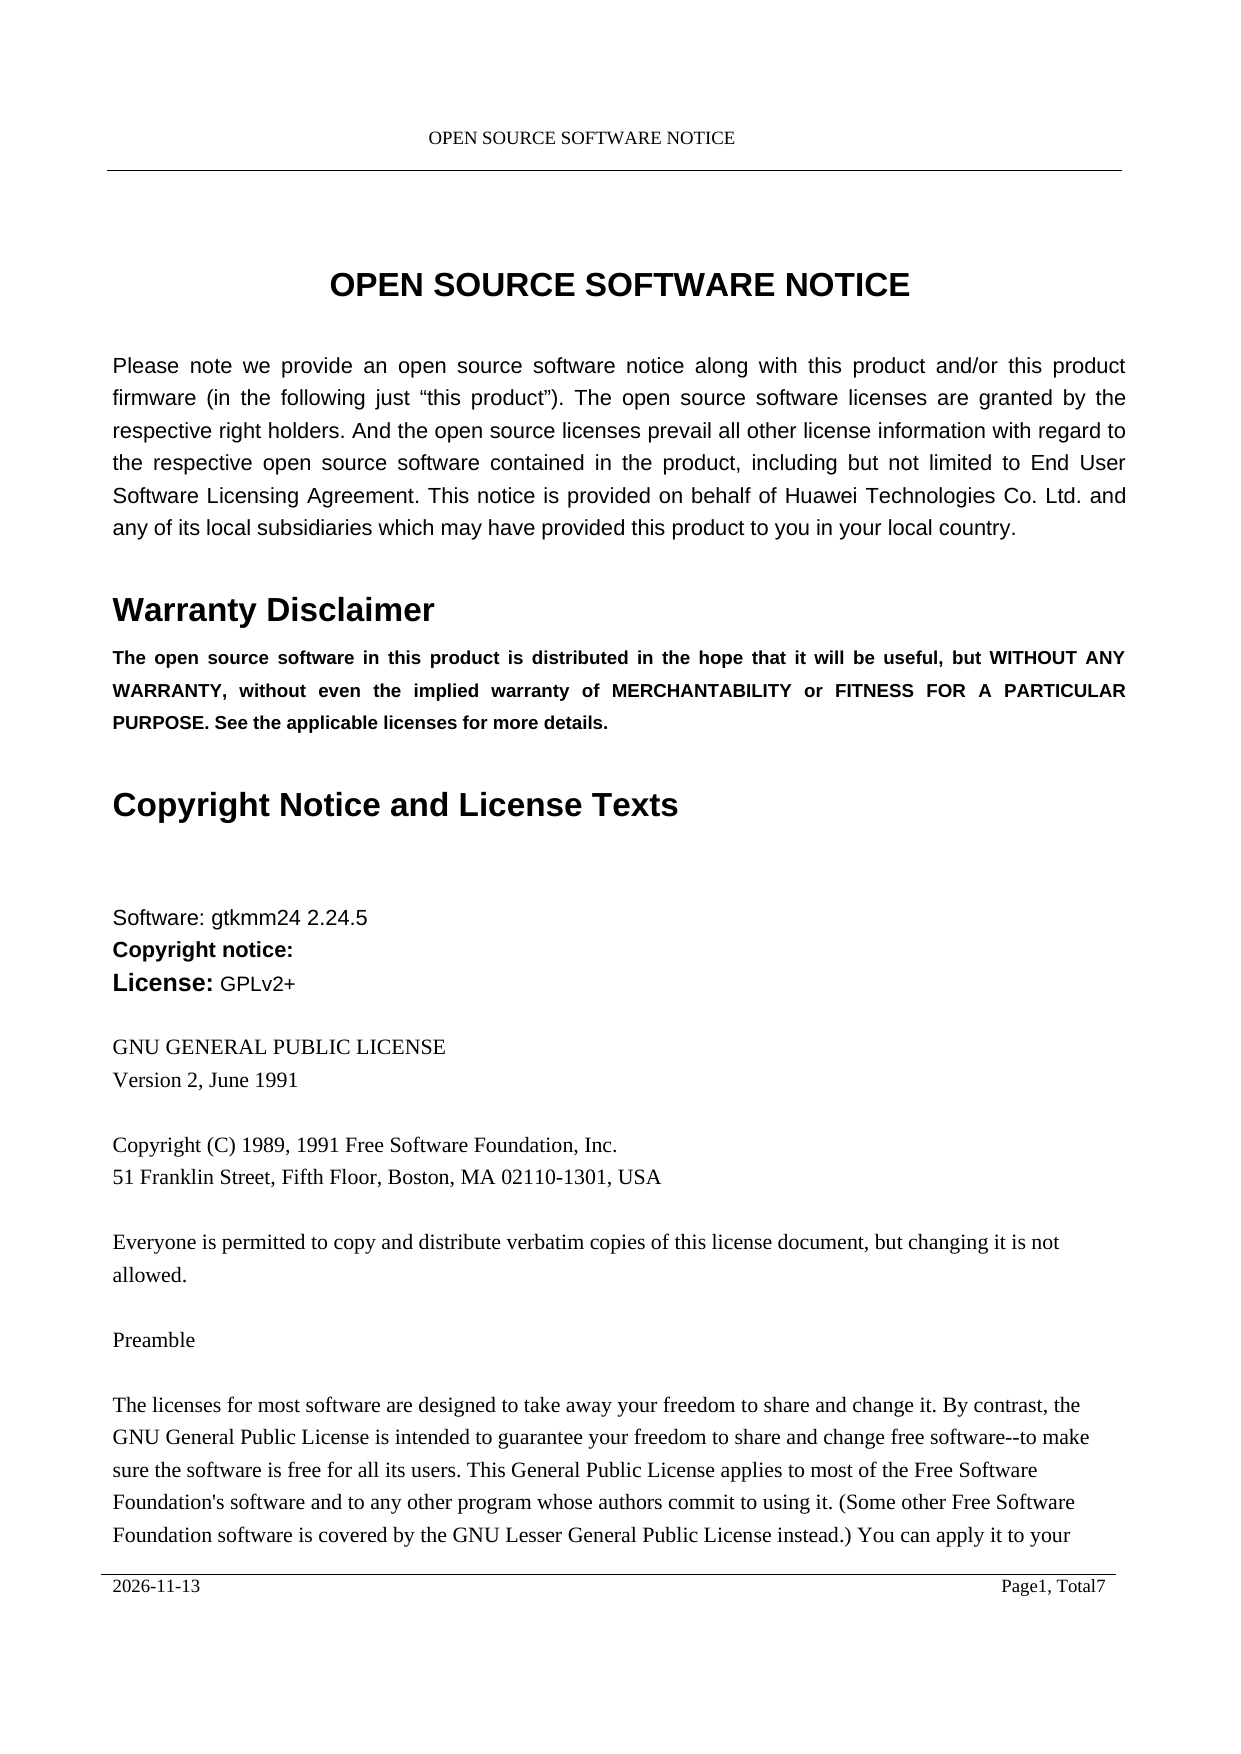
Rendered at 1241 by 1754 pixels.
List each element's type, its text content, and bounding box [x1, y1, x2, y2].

text OPEN SOURCE SOFTWARE NOTICE [112, 251, 1128, 316]
text Warranty Disclaimer [112, 576, 1128, 641]
text Please note we provide an open source software notice along with this product and/or this product firmware (in the following just “this product”). The open source software licenses are granted by the respective right holders. And the open source licenses prevail all other license information with regard to the respective open source software contained in the product, including but not limited to End User Software Licensing Agreement. This notice is provided on behalf of Huawei Technologies Co. Ltd. and any of its local subsidiaries which may have provided this product to you in your local country. [112, 349, 1128, 544]
text Software: gtkmm24 2.24.5 [112, 901, 1128, 933]
text Copyright notice: [112, 933, 1128, 966]
text Copyright Notice and License Texts [112, 771, 1128, 836]
text The open source software in this product is distributed in the hope that it will be useful, but WITHOUT ANY WARRANTY, without even the implied warranty of MERCHANTABILITY or FITNESS FOR A PARTICULAR PURPOSE. See the applicable licenses for more details. [112, 641, 1128, 739]
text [112, 966, 1128, 1551]
